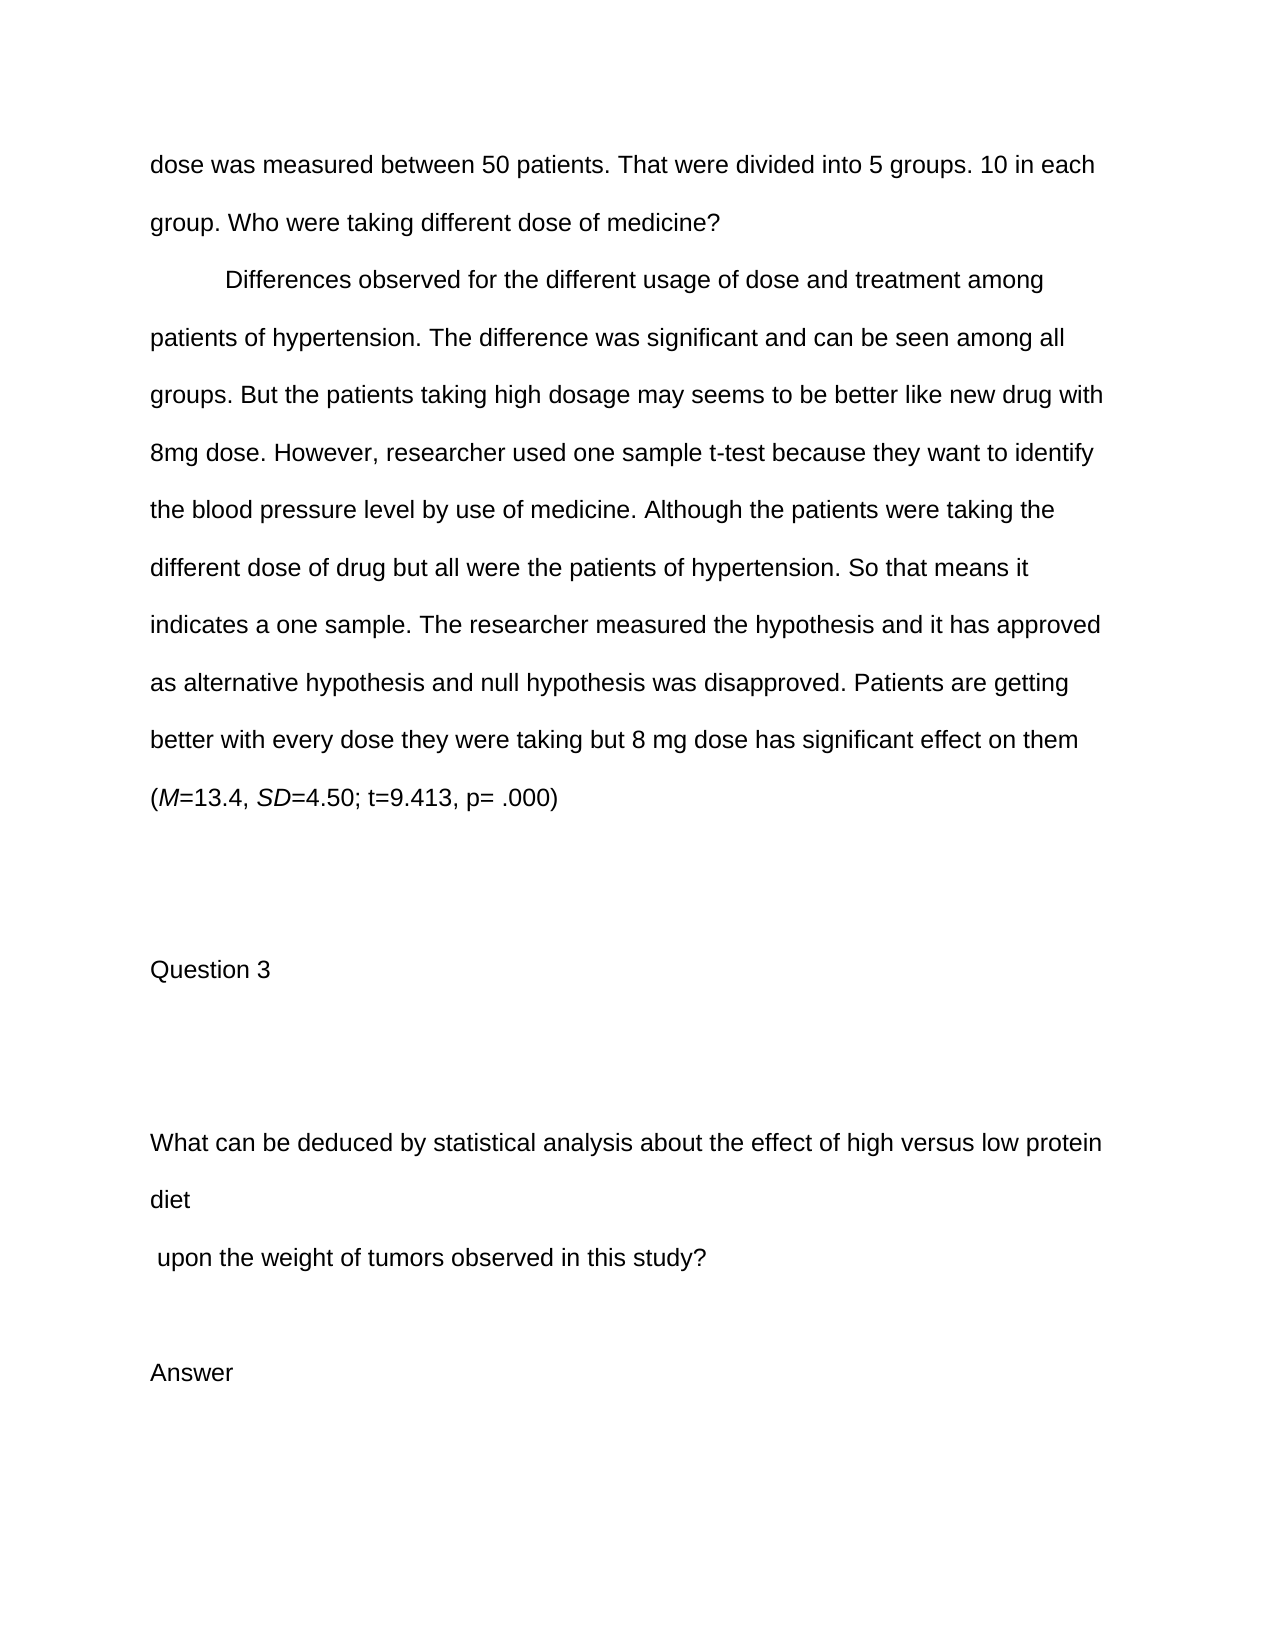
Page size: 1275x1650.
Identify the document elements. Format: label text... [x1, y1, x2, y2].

text Answer [150, 1357, 1125, 1386]
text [150, 150, 1125, 236]
text upon the weight of tumors observed in this study? [150, 1242, 1125, 1271]
text What can be deduced by statistical analysis about the effect of high versus low protein diet [150, 1127, 1125, 1214]
text Question 3 [150, 955, 1125, 984]
text Differences observed for the different usage of dose and treatment among patients of hypertension. The difference was significant and can be seen among all groups. But the patients taking high dosage may seems to be better like new drug with 8mg dose. However, researcher used one sample t-test because they want to identify the blood pressure level by use of medicine. Although the patients were taking the different dose of drug but all were the patients of hypertension. So that means it indicates a one sample. The researcher measured the hypothesis and it has approved as alternative hypothesis and null hypothesis was disapproved. Patients are getting better with every dose they were taking but 8 mg dose has significant effect on them (M=13.4, SD=4.50; t=9.413, p= .000) [150, 265, 1125, 811]
